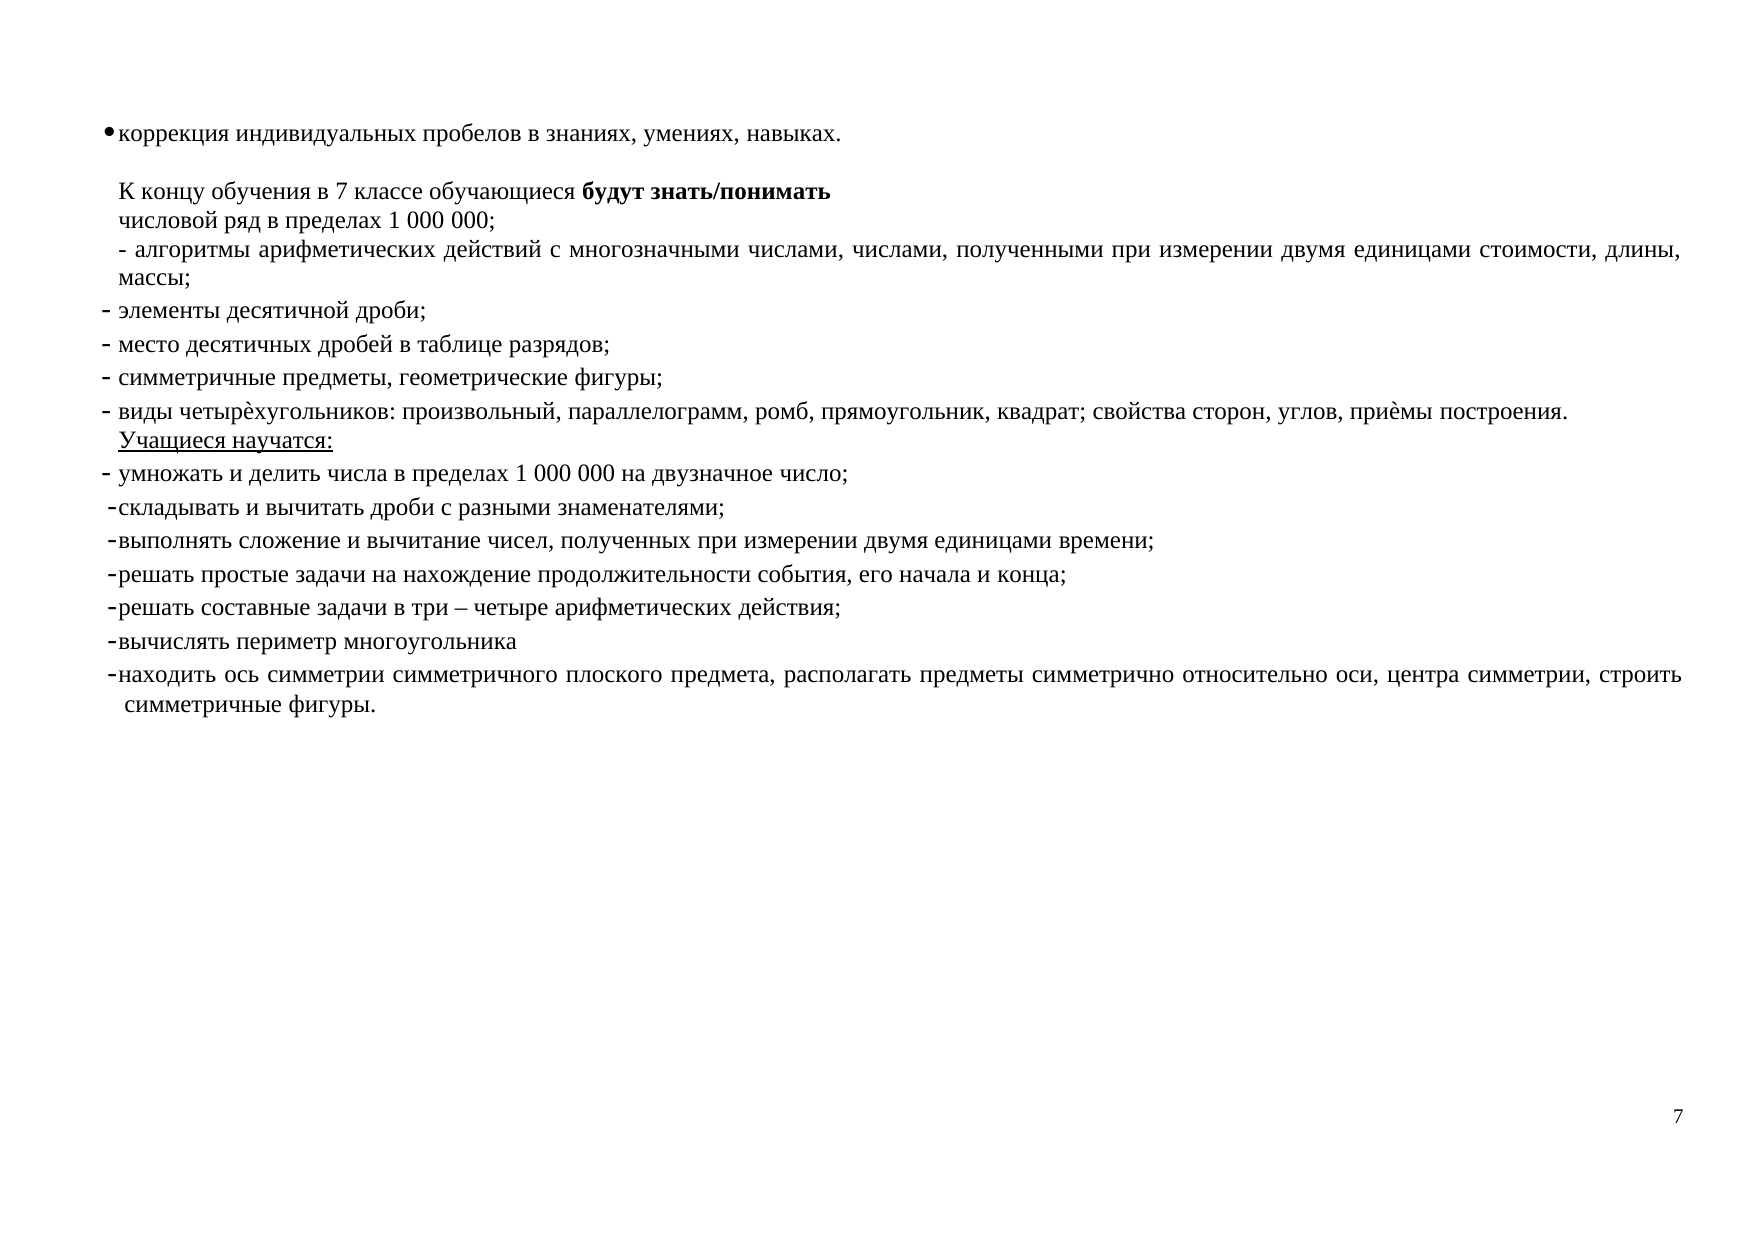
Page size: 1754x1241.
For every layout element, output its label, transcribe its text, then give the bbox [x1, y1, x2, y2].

list место десятичных дробей в таблице разрядов; [101, 325, 1683, 358]
list складывать и вычитать дроби с разными знаменателями; [107, 488, 1683, 521]
text К концу обучения в 7 классе обучающиеся будут знать/понимать [118, 176, 1683, 205]
list вычислять периметр многоугольника [107, 622, 1683, 655]
list решать составные задачи в три – четыре арифметических действия; [107, 588, 1683, 622]
text числовой ряд в пределах 1 000 000; [118, 205, 1683, 234]
subtitle Учащиеся научатся: [118, 425, 1683, 454]
text - алгоритмы арифметических действий с многозначными числами, числами, полученными при измерении двумя единицами стоимости, длины, массы; [118, 234, 1683, 291]
list находить ось симметрии симметричного плоского предмета, располагать предметы симметрично относительно оси, центра симметрии, строить симметричные фигуры. [107, 655, 1683, 718]
list выполнять сложение и вычитание чисел, полученных при измерении двумя единицами времени; [107, 521, 1683, 555]
list коррекция индивидуальных пробелов в знаниях, умениях, навыках. [104, 118, 1683, 147]
list симметричные предметы, геометрические фигуры; [101, 358, 1683, 392]
list элементы десятичной дроби; [101, 291, 1683, 325]
list умножать и делить числа в пределах 1 000 000 на двузначное число; [101, 454, 1683, 488]
list решать простые задачи на нахождение продолжительности события, его начала и конца; [107, 555, 1683, 588]
list виды четырѐхугольников: произвольный, параллелограмм, ромб, прямоугольник, квадрат; свойства сторон, углов, приѐмы построения. [101, 392, 1683, 425]
